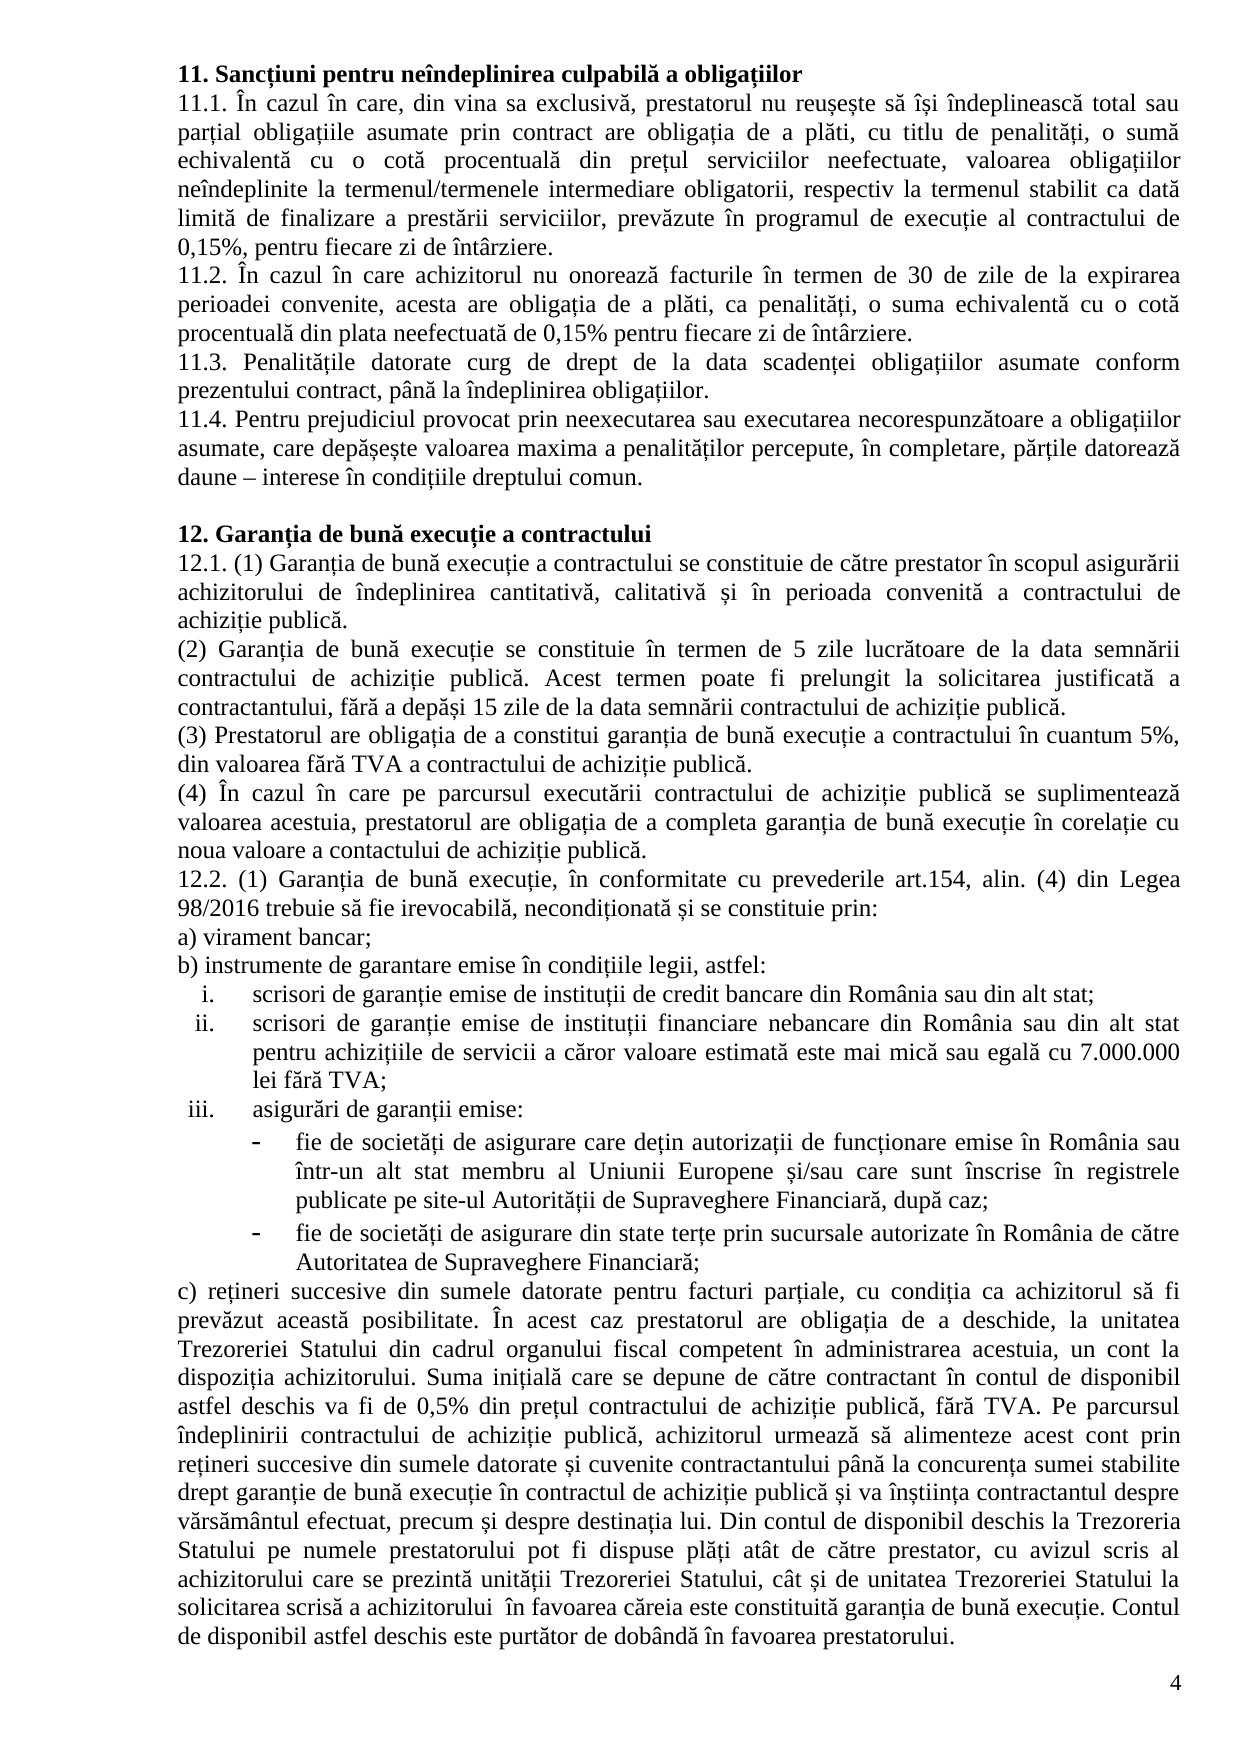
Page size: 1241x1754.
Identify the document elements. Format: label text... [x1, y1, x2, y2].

text 11.4. Pentru prejudiciul provocat prin neexecutarea sau executarea necorespunzătoare a obligațiilor asumate, care depășește valoarea maxima a penalităților percepute, în completare, părțile datorează daune – interese în condițiile dreptului comun. [177, 404, 1181, 490]
text c) rețineri succesive din sumele datorate pentru facturi parțiale, cu condiția ca achizitorul să fi prevăzut această posibilitate. În acest caz prestatorul are obligația de a deschide, la unitatea Trezoreriei Statului din cadrul organului fiscal competent în administrarea acestuia, un cont la dispoziția achizitorului. Suma inițială care se depune de către contractant în contul de disponibil astfel deschis va fi de 0,5% din prețul contractului de achiziție publică, fără TVA. Pe parcursul îndeplinirii contractului de achiziție publică, achizitorul urmează să alimenteze acest cont prin rețineri succesive din sumele datorate și cuvenite contractantului până la concurența sumei stabilite drept garanție de bună execuție în contractul de achiziție publică și va înștiința contractantul despre vărsământul efectuat, precum și despre destinația lui. Din contul de disponibil deschis la Trezoreria Statului pe numele prestatorului pot fi dispuse plăți atât de către prestator, cu avizul scris al achizitorului care se prezintă unității Trezoreriei Statului, cât și de unitatea Trezoreriei Statului la solicitarea scrisă a achizitorului în favoarea căreia este constituită garanția de bună execuție. Contul de disponibil astfel deschis este purtător de dobândă în favoarea prestatorului. [177, 1276, 1181, 1650]
text 12. Garanția de bună execuție a contractului [177, 519, 1181, 548]
text a) virament bancar; [177, 922, 1181, 950]
text 11. Sancțiuni pentru neîndeplinirea culpabilă a obligațiilor [177, 59, 1181, 88]
list fie de societăți de asigurare care dețin autorizații de funcționare emise în România sau într-un alt stat membru al Uniunii Europene și/sau care sunt înscrise în registrele publicate pe site-ul Autorității de Supraveghere Financiară, după caz; [251, 1123, 1181, 1214]
text 12.1. (1) Garanția de bună execuție a contractului se constituie de către prestator în scopul asigurării achizitorului de îndeplinirea cantitativă, calitativă și în perioada convenită a contractului de achiziție publică. [177, 548, 1181, 634]
list asigurări de garanții emise: [215, 1094, 1181, 1123]
list fie de societăți de asigurare din state terțe prin sucursale autorizate în România de către Autoritatea de Supraveghere Financiară; [251, 1214, 1181, 1276]
text 11.2. În cazul în care achizitorul nu onorează facturile în termen de 30 de zile de la expirarea perioadei convenite, acesta are obligația de a plăti, ca penalități, o suma echivalentă cu o cotă procentuală din plata neefectuată de 0,15% pentru fiecare zi de întârziere. [177, 260, 1181, 347]
list scrisori de garanție emise de instituții financiare nebancare din România sau din alt stat pentru achizițiile de servicii a căror valoare estimată este mai mică sau egală cu 7.000.000 lei fără TVA; [215, 1008, 1181, 1094]
text b) instrumente de garantare emise în condițiile legii, astfel: [177, 950, 1181, 979]
text (3) Prestatorul are obligația de a constitui garanția de bună execuție a contractului în cuantum 5%, din valoarea fără TVA a contractului de achiziție publică. [177, 720, 1181, 778]
text (2) Garanția de bună execuție se constituie în termen de 5 zile lucrătoare de la data semnării contractului de achiziție publică. Acest termen poate fi prelungit la solicitarea justificată a contractantului, fără a depăși 15 zile de la data semnării contractului de achiziție publică. [177, 634, 1181, 720]
text 11.1. În cazul în care, din vina sa exclusivă, prestatorul nu reușește să își îndeplinească total sau parțial obligațiile asumate prin contract are obligația de a plăti, cu titlu de penalități, o sumă echivalentă cu o cotă procentuală din prețul serviciilor neefectuate, valoarea obligațiilor neîndeplinite la termenul/termenele intermediare obligatorii, respectiv la termenul stabilit ca dată limită de finalizare a prestării serviciilor, prevăzute în programul de execuție al contractului de 0,15%, pentru fiecare zi de întârziere. [177, 88, 1181, 260]
text 12.2. (1) Garanția de bună execuție, în conformitate cu prevederile art.154, alin. (4) din Legea 98/2016 trebuie să fie irevocabilă, necondiționată și se constituie prin: [177, 864, 1181, 922]
text 11.3. Penalitățile datorate curg de drept de la data scadenței obligațiilor asumate conform prezentului contract, până la îndeplinirea obligațiilor. [177, 347, 1181, 404]
list scrisori de garanție emise de instituții de credit bancare din România sau din alt stat; [215, 979, 1181, 1008]
text (4) În cazul în care pe parcursul executării contractului de achiziție publică se suplimentează valoarea acestuia, prestatorul are obligația de a completa garanția de bună execuție în corelație cu noua valoare a contactului de achiziție publică. [177, 778, 1181, 864]
